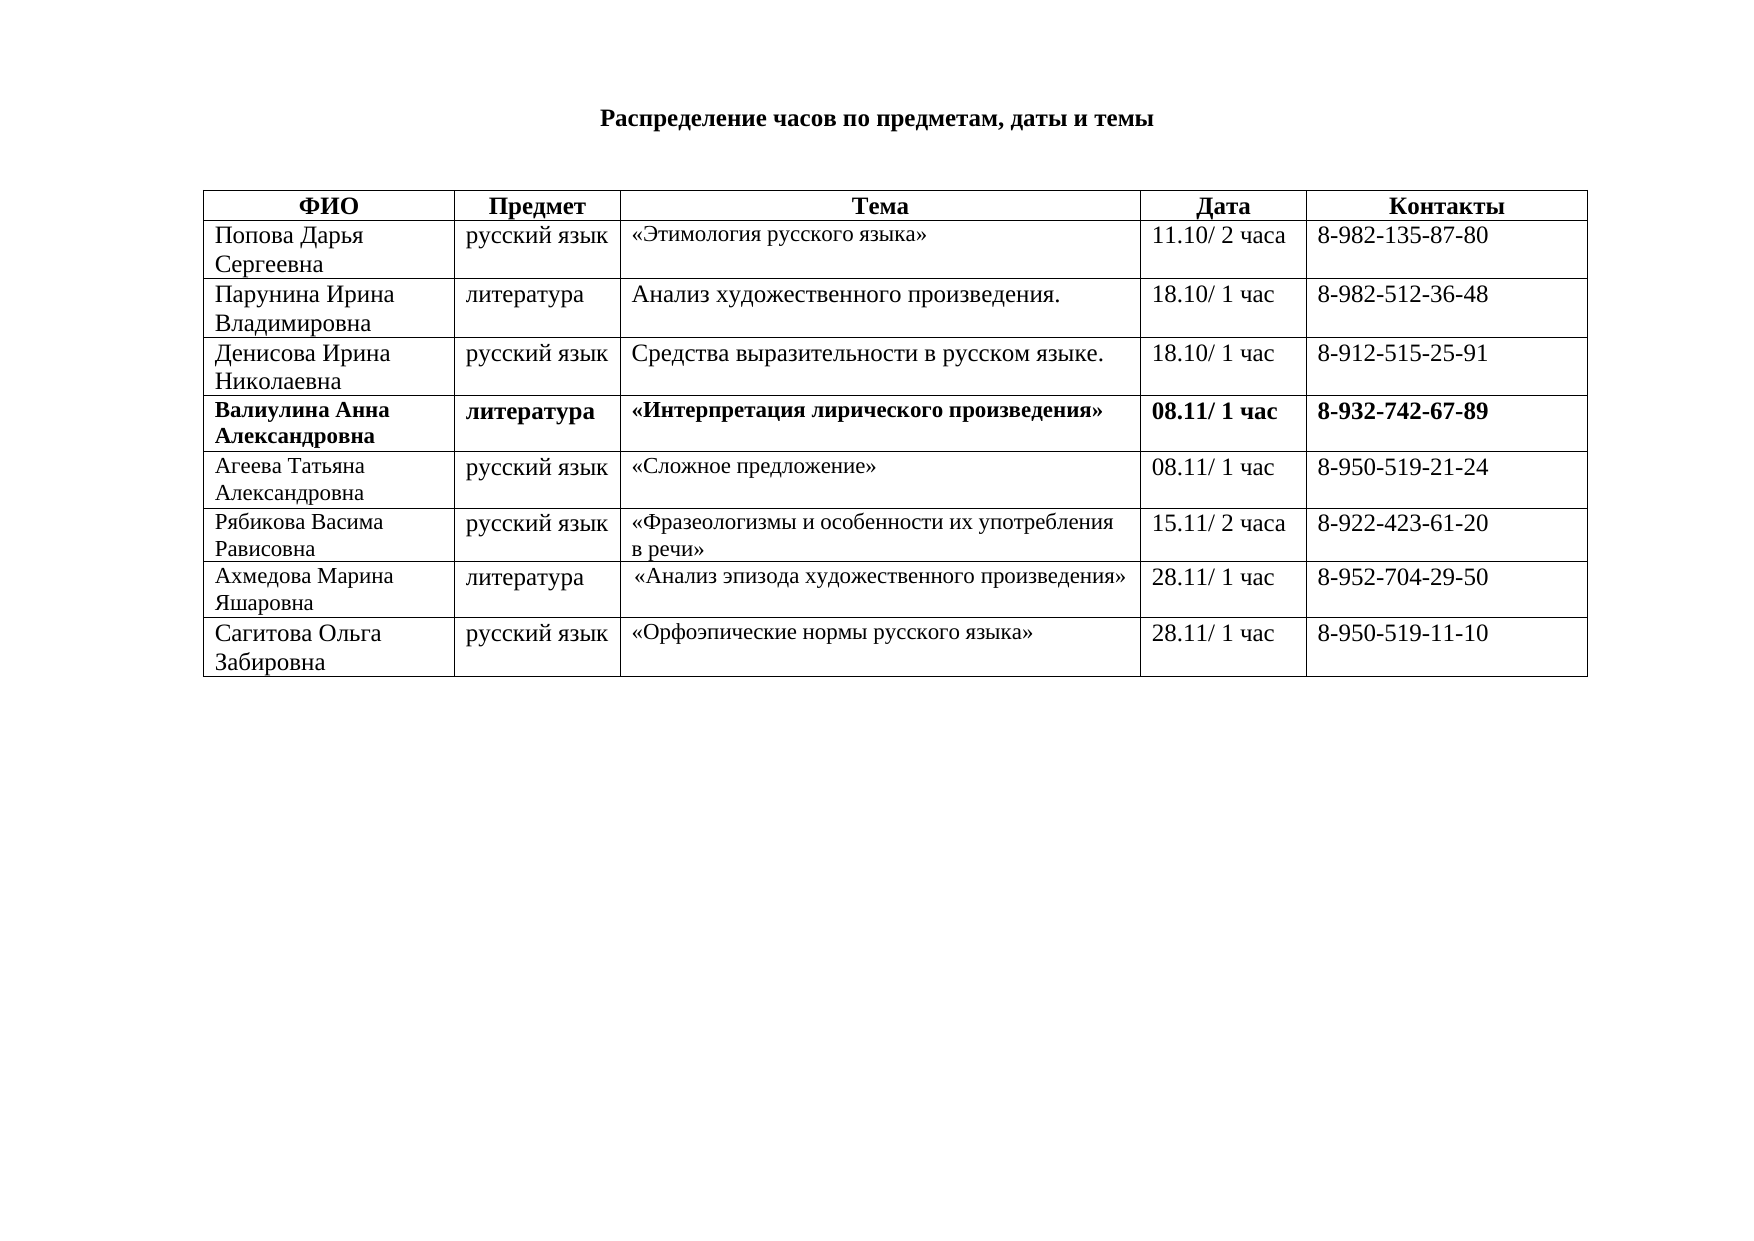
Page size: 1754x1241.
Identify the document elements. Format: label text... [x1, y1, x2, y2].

table_cell 8-982-135-87-80 [1307, 221, 1587, 278]
table_cell 8-922-423-61-20 [1307, 509, 1587, 561]
table_cell 28.11/ 1 час [1141, 562, 1306, 617]
table_cell русский язык [455, 509, 620, 561]
table_cell 28.11/ 1 час [1141, 618, 1306, 676]
table_cell русский язык [455, 618, 620, 676]
table_cell «Орфоэпические нормы русского языка» [621, 618, 1140, 676]
table_cell 08.11/ 1 час [1141, 452, 1306, 507]
table_cell Сагитова Ольга Забировна [204, 618, 454, 676]
table_cell Парунина Ирина Владимировна [204, 279, 454, 337]
table_cell литература [455, 396, 620, 451]
table_cell литература [455, 562, 620, 617]
table_cell «Сложное предложение» [621, 452, 1140, 507]
table_cell 8-912-515-25-91 [1307, 338, 1587, 395]
table_cell «Интерпретация лирического произведения» [621, 396, 1140, 451]
table_cell Анализ художественного произведения. [621, 279, 1140, 337]
table_cell русский язык [455, 338, 620, 395]
table_cell русский язык [455, 221, 620, 278]
table_cell 8-982-512-36-48 [1307, 279, 1587, 337]
table_cell литература [455, 279, 620, 337]
text Распределение часов по предметам, даты и темы [118, 103, 1636, 132]
table_cell «Этимология русского языка» [621, 221, 1140, 278]
table_cell 8-950-519-11-10 [1307, 618, 1587, 676]
table_cell Агеева Татьяна Александровна [204, 452, 454, 507]
table_header Предмет [455, 191, 620, 219]
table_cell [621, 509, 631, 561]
table_cell Денисова Ирина Николаевна [204, 338, 454, 395]
table_cell 18.10/ 1 час [1141, 338, 1306, 395]
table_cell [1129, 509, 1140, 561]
table_cell 15.11/ 2 часа [1141, 509, 1306, 561]
table_cell Попова Дарья Сергеевна [204, 221, 454, 278]
table_cell 8-952-704-29-50 [1307, 562, 1587, 617]
table_header Дата [1141, 191, 1306, 219]
table_cell русский язык [455, 452, 620, 507]
table_cell 8-932-742-67-89 [1307, 396, 1587, 451]
table_cell 18.10/ 1 час [1141, 279, 1306, 337]
table_cell 8-950-519-21-24 [1307, 452, 1587, 507]
table_header Тема [621, 191, 1140, 219]
table_cell Средства выразительности в русском языке. [621, 338, 1140, 395]
table_cell Ахмедова Марина Яшаровна [204, 562, 454, 617]
table_cell Валиулина Анна Александровна [204, 396, 454, 451]
table_cell «Анализ эпизода художественного произведения» [621, 562, 1140, 617]
table_header Контакты [1307, 191, 1587, 219]
table_cell 11.10/ 2 часа [1141, 221, 1306, 278]
table_header ФИО [204, 191, 454, 219]
table_cell 08.11/ 1 час [1141, 396, 1306, 451]
